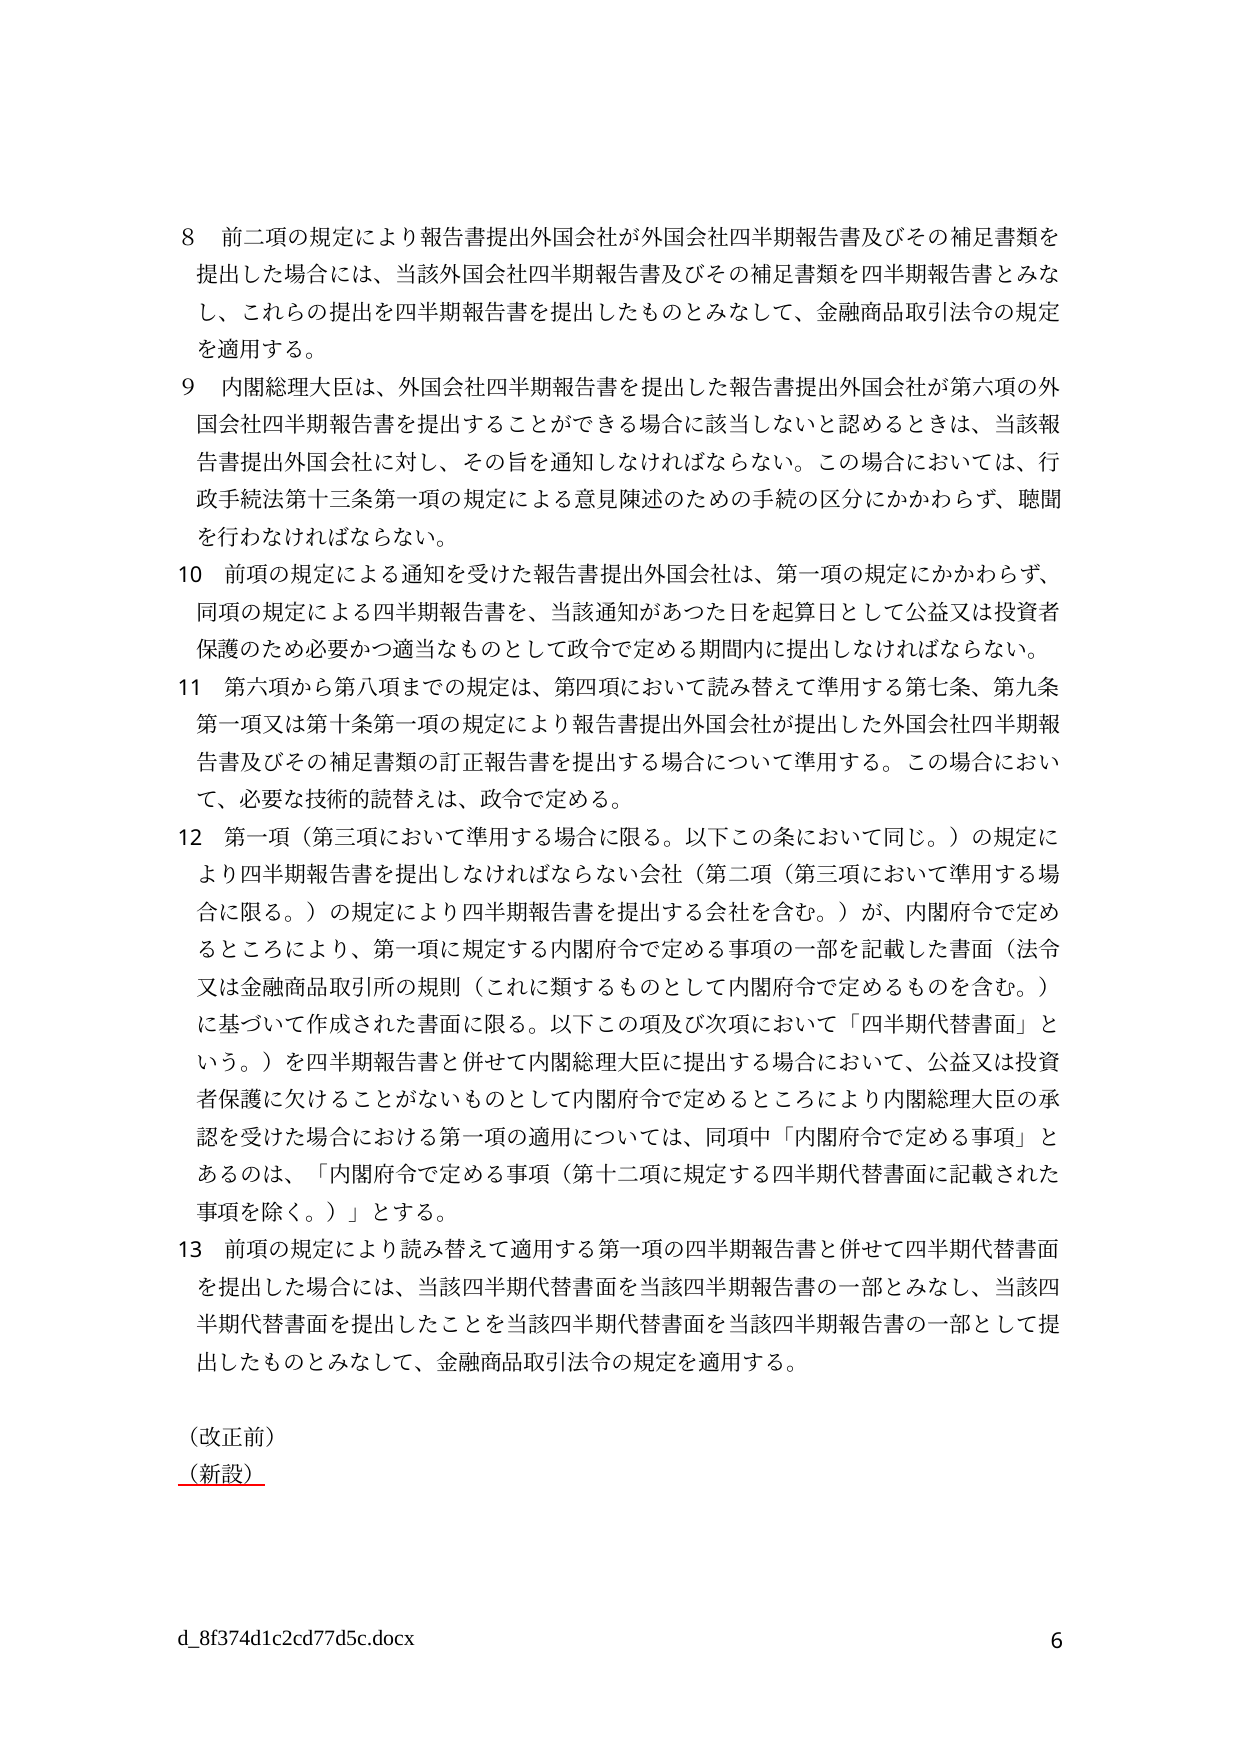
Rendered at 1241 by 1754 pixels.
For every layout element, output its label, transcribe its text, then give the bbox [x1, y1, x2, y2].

text 11 第六項から第八項までの規定は、第四項において読み替えて準用する第七条、第九条第一項又は第十条第一項の規定により報告書提出外国会社が提出した外国会社四半期報告書及びその補足書類の訂正報告書を提出する場合について準用する。この場合において、必要な技術的読替えは、政令で定める。 [177, 667, 1063, 817]
text （新設） [177, 1454, 1063, 1492]
text ８ 前二項の規定により報告書提出外国会社が外国会社四半期報告書及びその補足書類を提出した場合には、当該外国会社四半期報告書及びその補足書類を四半期報告書とみなし、これらの提出を四半期報告書を提出したものとみなして、金融商品取引法令の規定を適用する。 [177, 217, 1063, 367]
text ９ 内閣総理大臣は、外国会社四半期報告書を提出した報告書提出外国会社が第六項の外国会社四半期報告書を提出することができる場合に該当しないと認めるときは、当該報告書提出外国会社に対し、その旨を通知しなければならない。この場合においては、行政手続法第十三条第一項の規定による意見陳述のための手続の区分にかかわらず、聴聞を行わなければならない。 [177, 367, 1063, 554]
text 10 前項の規定による通知を受けた報告書提出外国会社は、第一項の規定にかかわらず、同項の規定による四半期報告書を、当該通知があつた日を起算日として公益又は投資者保護のため必要かつ適当なものとして政令で定める期間内に提出しなければならない。 [177, 554, 1063, 667]
text （改正前） [177, 1417, 1063, 1454]
text 12 第一項（第三項において準用する場合に限る。以下この条において同じ。）の規定により四半期報告書を提出しなければならない会社（第二項（第三項において準用する場合に限る。）の規定により四半期報告書を提出する会社を含む。）が、内閣府令で定めるところにより、第一項に規定する内閣府令で定める事項の一部を記載した書面（法令又は金融商品取引所の規則（これに類するものとして内閣府令で定めるものを含む。）に基づいて作成された書面に限る。以下この項及び次項において「四半期代替書面」という。）を四半期報告書と併せて内閣総理大臣に提出する場合において、公益又は投資者保護に欠けることがないものとして内閣府令で定めるところにより内閣総理大臣の承認を受けた場合における第一項の適用については、同項中「内閣府令で定める事項」とあるのは、「内閣府令で定める事項（第十二項に規定する四半期代替書面に記載された事項を除く。）」とする。 [177, 817, 1063, 1229]
text 13 前項の規定により読み替えて適用する第一項の四半期報告書と併せて四半期代替書面を提出した場合には、当該四半期代替書面を当該四半期報告書の一部とみなし、当該四半期代替書面を提出したことを当該四半期代替書面を当該四半期報告書の一部として提出したものとみなして、金融商品取引法令の規定を適用する。 [177, 1229, 1063, 1379]
